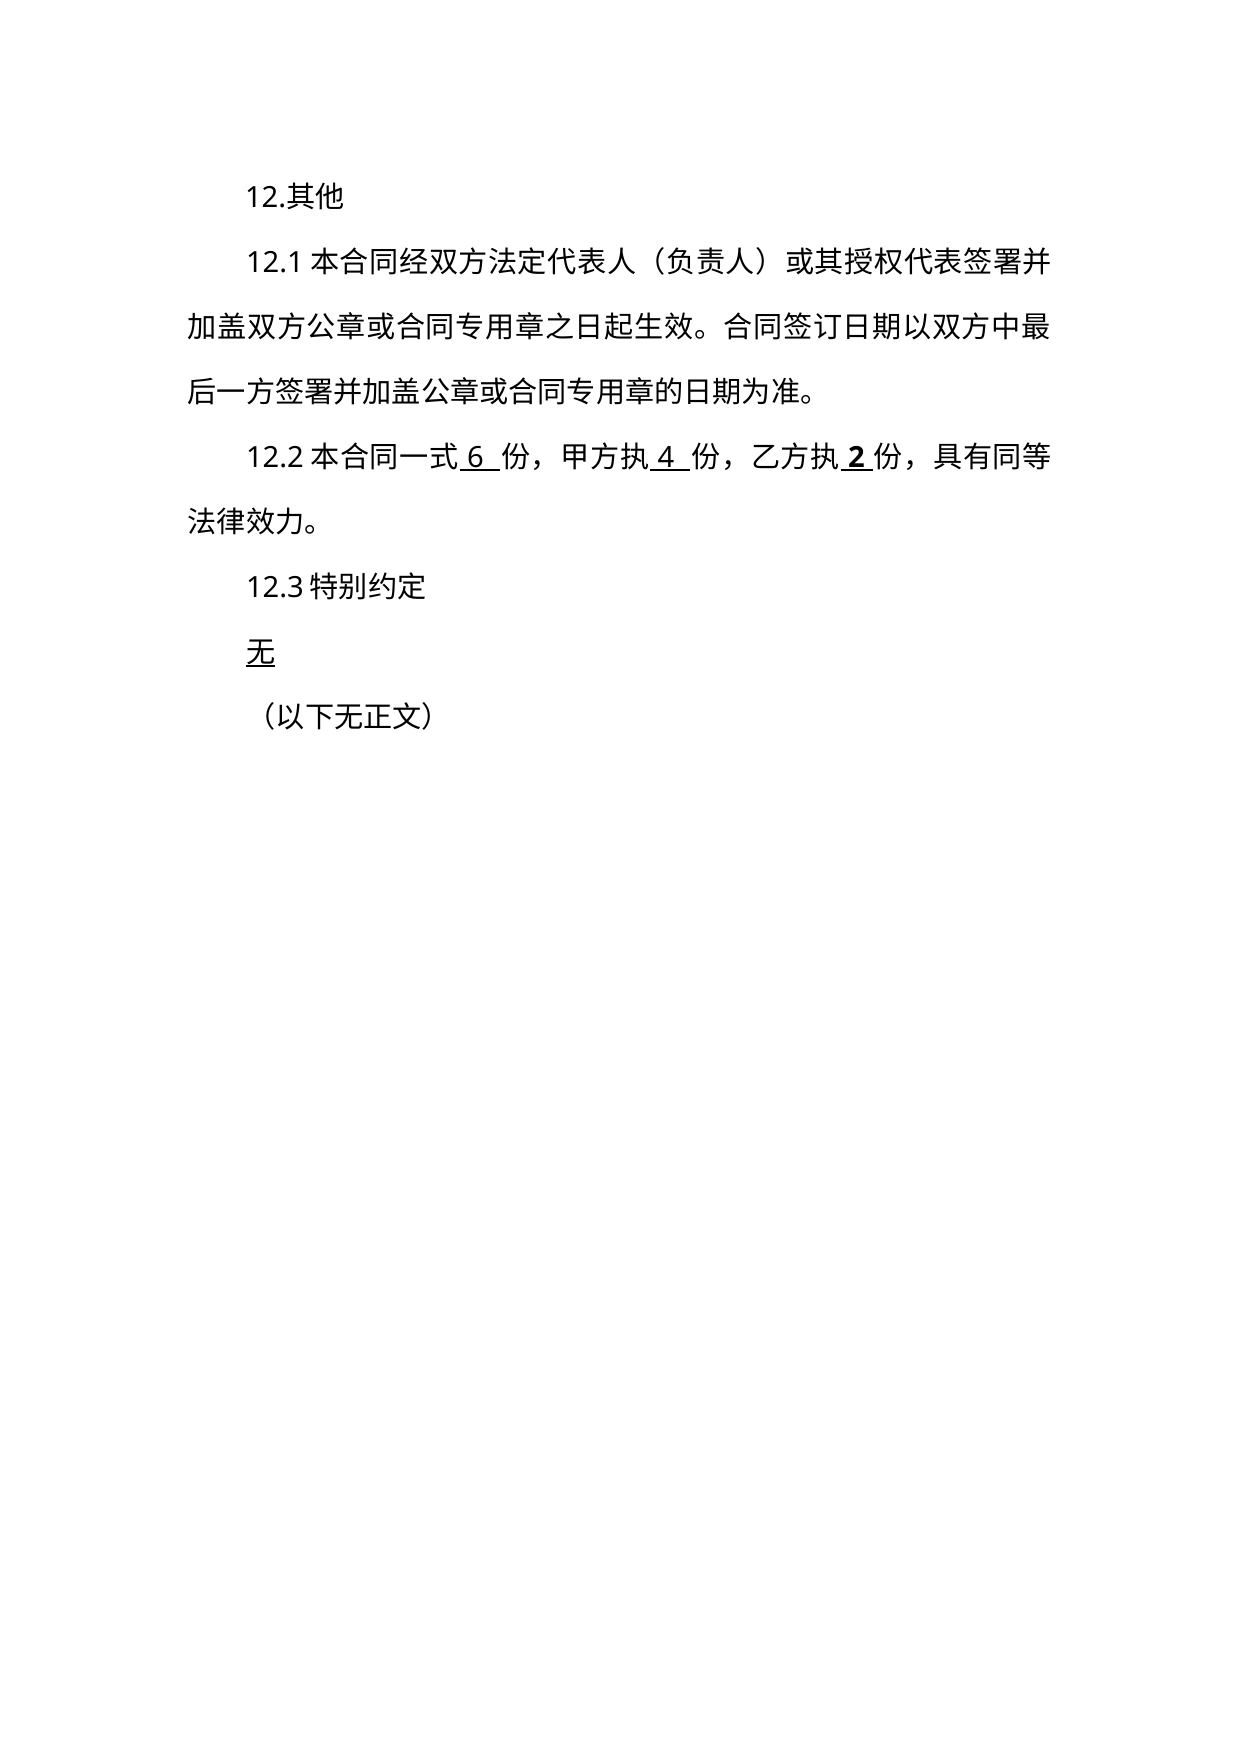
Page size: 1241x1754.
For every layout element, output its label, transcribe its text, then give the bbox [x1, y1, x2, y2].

text 无 [187, 617, 1053, 682]
text 12.1本合同经双方法定代表人（负责人）或其授权代表签署并加盖双方公章或合同专用章之日起生效。合同签订日期以双方中最后一方签署并加盖公章或合同专用章的日期为准。 [187, 227, 1053, 422]
text 12.其他 [187, 162, 1053, 227]
text 12.3特别约定 [187, 552, 1053, 617]
text （以下无正文） [187, 682, 1053, 747]
text 12.2本合同一式 6 份，甲方执 4 份，乙方执 2 份，具有同等法律效力。 [187, 422, 1053, 552]
